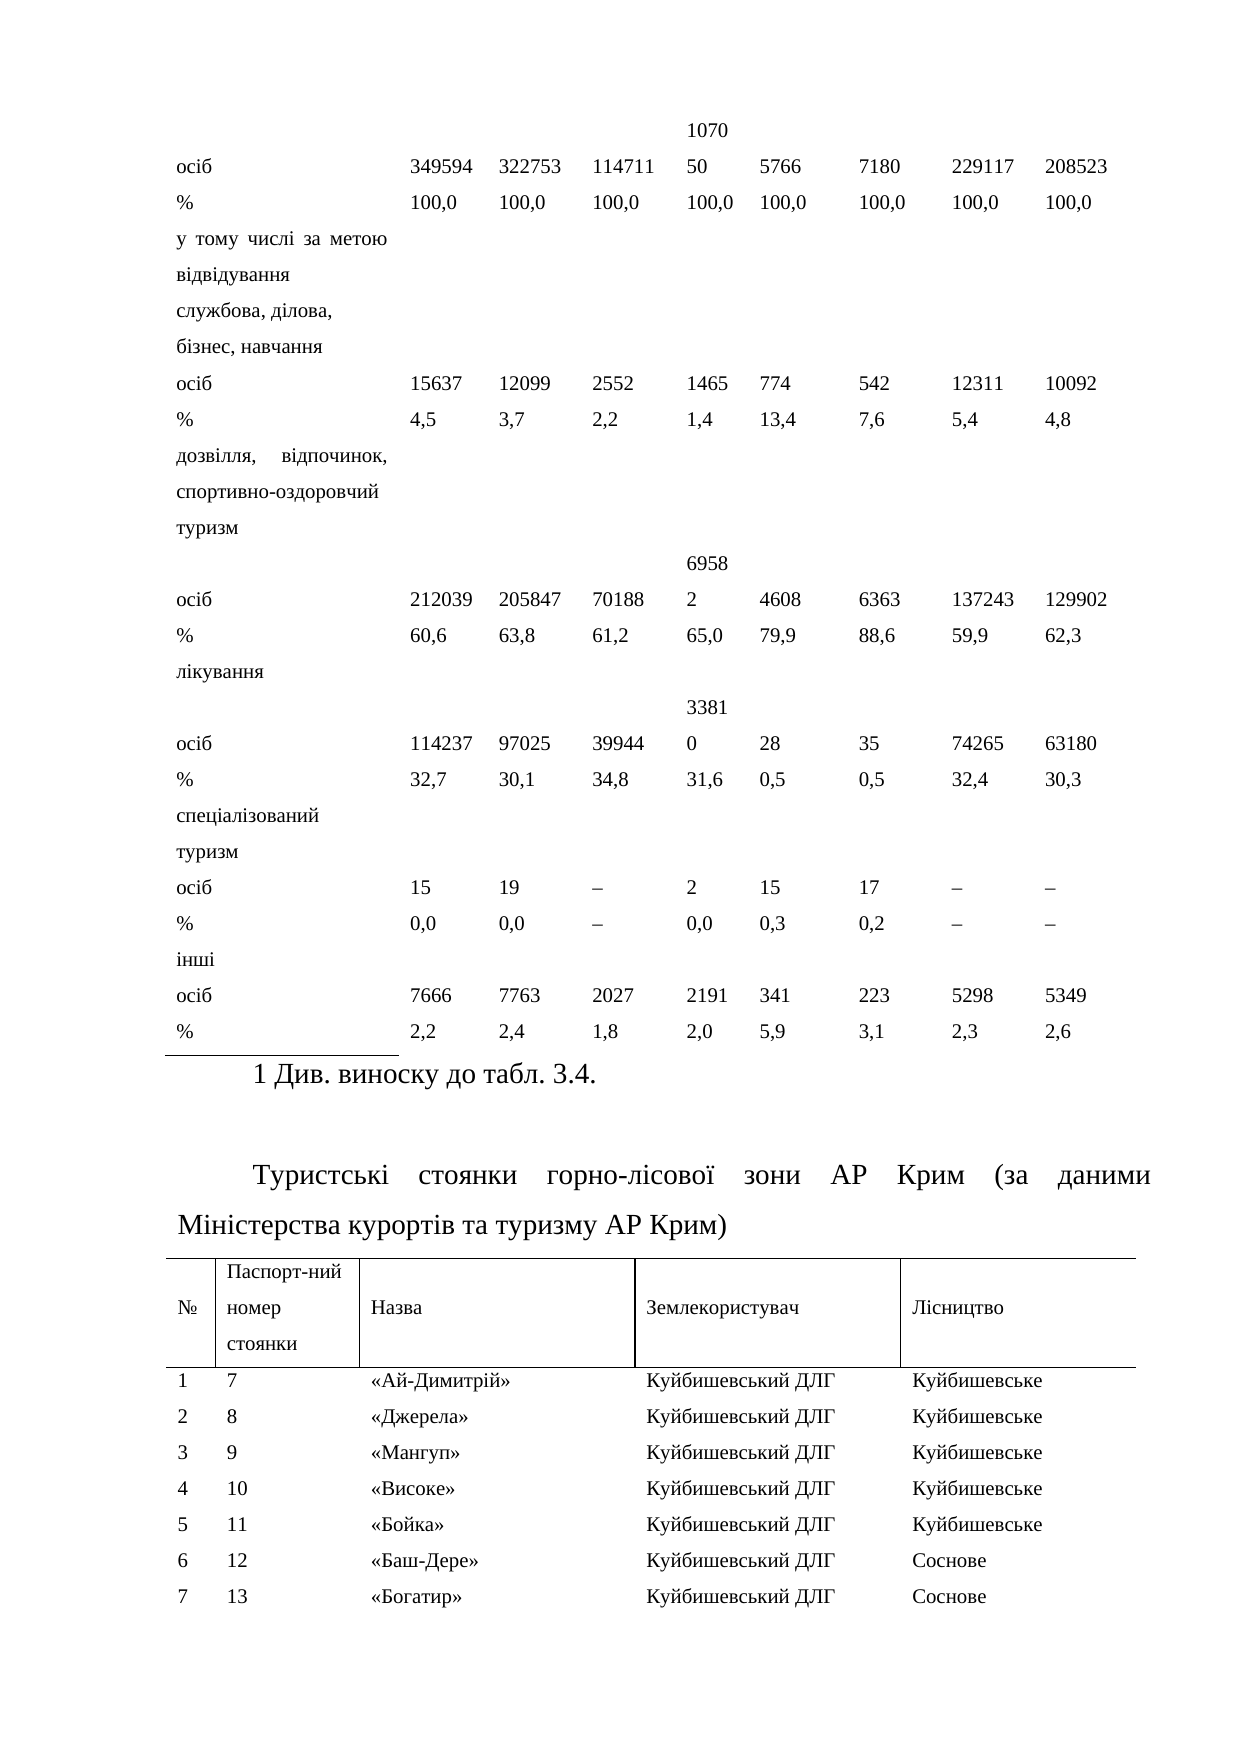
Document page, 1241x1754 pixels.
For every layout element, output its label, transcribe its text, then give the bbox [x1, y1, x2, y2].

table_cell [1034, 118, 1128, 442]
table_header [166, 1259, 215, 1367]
text 1 Див. виноску до табл. 3.4. [177, 1056, 1152, 1090]
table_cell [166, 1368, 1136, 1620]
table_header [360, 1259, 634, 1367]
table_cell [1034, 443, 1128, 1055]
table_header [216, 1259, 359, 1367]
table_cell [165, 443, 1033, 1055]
text Туристські стоянки горно-лісової зони АР Крим (за даними Міністерства курортів та туризму АР Крим) [177, 1157, 1152, 1241]
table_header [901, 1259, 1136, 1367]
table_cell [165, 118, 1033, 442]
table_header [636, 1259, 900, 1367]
